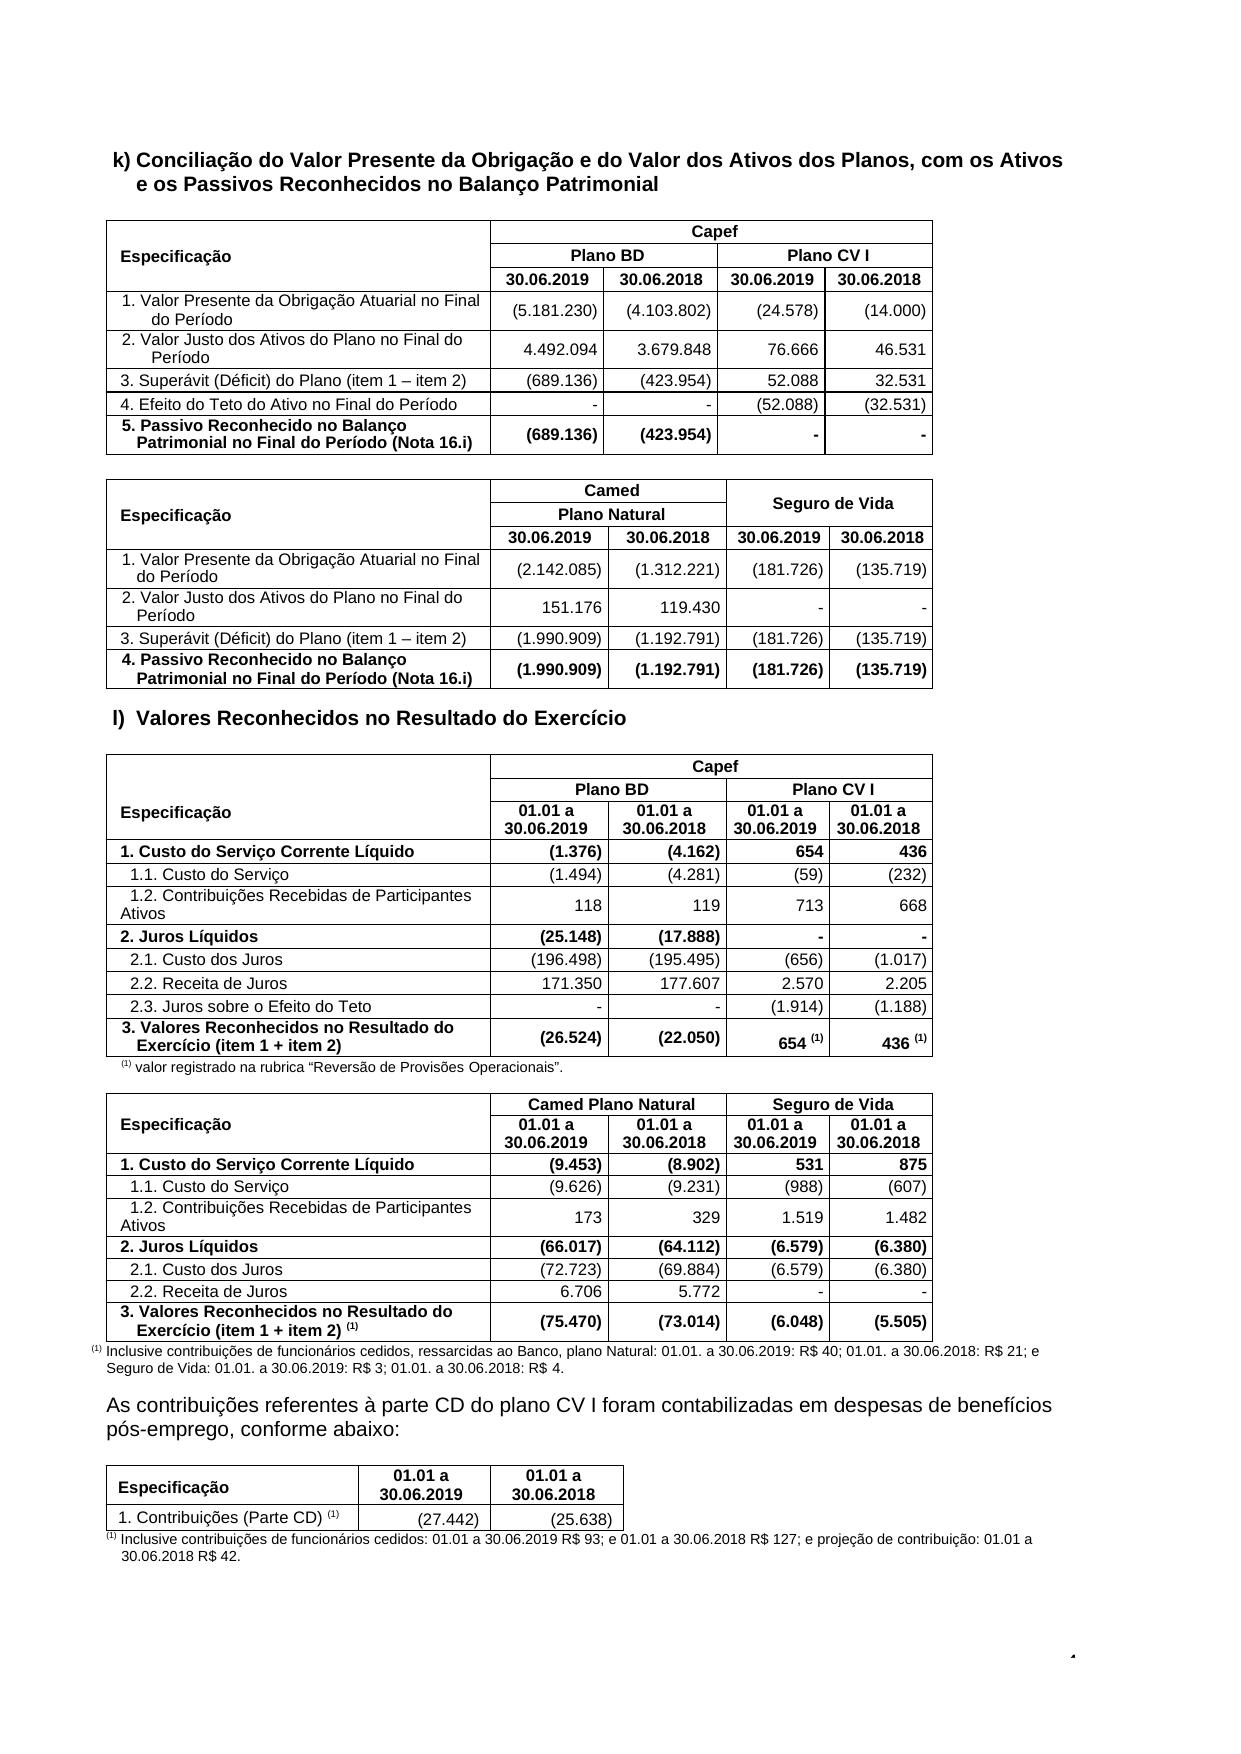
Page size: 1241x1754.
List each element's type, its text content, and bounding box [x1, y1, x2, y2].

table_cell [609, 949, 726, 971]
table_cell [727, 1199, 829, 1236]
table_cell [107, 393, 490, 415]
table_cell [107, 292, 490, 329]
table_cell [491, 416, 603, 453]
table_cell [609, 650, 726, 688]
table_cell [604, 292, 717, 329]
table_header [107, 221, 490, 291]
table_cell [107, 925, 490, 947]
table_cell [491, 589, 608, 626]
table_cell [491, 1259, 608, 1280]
text As contribuições referentes à parte CD do plano CV I foram contabilizadas em despesas de benefícios pós-emprego, conforme abaixo: [106, 1393, 1080, 1441]
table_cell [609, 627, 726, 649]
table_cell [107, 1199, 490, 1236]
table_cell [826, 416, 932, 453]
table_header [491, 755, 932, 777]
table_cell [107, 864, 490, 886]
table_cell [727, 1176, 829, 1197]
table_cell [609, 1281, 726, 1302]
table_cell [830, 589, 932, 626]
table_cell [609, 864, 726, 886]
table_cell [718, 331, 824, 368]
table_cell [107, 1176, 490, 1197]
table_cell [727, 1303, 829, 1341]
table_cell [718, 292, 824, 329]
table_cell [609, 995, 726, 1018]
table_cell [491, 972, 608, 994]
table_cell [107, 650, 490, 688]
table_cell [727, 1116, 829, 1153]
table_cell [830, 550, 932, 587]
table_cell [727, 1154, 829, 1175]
list Valores Reconhecidos no Resultado do Exercício [112, 705, 1226, 729]
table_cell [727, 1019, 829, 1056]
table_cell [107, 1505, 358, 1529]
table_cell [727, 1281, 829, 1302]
text (1) Inclusive contribuições de funcionários cedidos, ressarcidas ao Banco, plano Natural: 01.01. a 30.06.2019: R$ 40; 01.01. a 30.06.2018: R$ 21; e Seguro de Vida: 01.01. a 30.06.2019: R$ 3; 01.01. a 30.06.2018: R$ 4. [91, 1343, 1058, 1377]
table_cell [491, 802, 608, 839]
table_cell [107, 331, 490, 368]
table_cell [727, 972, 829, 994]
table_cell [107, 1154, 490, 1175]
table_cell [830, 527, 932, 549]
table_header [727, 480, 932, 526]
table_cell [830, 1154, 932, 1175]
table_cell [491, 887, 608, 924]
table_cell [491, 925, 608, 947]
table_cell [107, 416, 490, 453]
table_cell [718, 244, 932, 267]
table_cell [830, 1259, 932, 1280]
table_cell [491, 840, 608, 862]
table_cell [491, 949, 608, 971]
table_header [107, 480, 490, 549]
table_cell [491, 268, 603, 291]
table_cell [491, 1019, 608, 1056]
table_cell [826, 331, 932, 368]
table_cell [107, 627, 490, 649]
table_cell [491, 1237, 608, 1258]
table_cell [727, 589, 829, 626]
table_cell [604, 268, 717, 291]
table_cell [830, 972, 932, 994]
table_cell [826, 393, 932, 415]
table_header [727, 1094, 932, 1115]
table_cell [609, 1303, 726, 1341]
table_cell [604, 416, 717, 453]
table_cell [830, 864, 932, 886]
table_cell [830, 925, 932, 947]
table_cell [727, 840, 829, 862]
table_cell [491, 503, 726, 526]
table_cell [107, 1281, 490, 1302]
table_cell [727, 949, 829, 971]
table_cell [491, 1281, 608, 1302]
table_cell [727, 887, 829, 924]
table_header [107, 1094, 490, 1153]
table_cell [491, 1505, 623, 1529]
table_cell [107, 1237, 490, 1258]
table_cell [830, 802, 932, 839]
list Conciliação do Valor Presente da Obrigação e do Valor dos Ativos dos Planos, com os Ativos e os Passivos Reconhecidos no Balanço Patrimonial [112, 147, 1079, 195]
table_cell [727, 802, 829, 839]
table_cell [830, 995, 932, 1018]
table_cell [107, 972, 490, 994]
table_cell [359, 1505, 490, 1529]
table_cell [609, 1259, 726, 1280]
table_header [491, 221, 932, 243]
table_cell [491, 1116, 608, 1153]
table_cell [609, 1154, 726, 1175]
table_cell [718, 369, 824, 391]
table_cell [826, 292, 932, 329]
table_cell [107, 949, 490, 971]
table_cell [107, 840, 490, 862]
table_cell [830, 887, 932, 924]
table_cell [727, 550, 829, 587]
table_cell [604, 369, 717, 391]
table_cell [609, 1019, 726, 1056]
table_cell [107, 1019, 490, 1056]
text (1) valor registrado na rubrica “Reversão de Provisões Operacionais”. [121, 1059, 1226, 1076]
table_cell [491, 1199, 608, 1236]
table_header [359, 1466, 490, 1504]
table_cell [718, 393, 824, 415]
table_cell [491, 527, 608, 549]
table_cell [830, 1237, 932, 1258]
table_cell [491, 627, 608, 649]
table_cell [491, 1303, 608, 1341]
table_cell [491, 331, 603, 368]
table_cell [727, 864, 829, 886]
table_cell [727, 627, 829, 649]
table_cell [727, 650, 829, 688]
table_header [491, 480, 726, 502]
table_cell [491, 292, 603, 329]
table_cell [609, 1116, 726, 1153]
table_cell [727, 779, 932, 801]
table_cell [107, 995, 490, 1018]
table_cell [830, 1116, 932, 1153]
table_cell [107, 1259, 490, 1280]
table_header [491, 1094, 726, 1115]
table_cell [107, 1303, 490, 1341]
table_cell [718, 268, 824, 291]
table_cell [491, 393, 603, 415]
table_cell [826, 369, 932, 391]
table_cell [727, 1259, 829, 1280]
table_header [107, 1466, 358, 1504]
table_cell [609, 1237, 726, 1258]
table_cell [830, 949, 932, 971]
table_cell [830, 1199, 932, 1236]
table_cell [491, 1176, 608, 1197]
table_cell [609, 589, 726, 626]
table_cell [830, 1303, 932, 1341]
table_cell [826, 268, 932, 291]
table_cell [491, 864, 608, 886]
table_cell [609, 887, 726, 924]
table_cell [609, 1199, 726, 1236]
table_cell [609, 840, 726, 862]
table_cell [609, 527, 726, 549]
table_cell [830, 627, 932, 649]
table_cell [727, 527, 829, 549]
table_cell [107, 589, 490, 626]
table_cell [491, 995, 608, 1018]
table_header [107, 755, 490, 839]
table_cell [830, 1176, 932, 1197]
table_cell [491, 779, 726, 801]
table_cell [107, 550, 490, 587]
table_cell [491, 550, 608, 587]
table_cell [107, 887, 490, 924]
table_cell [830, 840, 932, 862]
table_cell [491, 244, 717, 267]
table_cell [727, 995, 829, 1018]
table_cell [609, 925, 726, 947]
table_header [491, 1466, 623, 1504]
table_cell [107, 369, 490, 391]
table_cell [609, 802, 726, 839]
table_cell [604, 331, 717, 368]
text (1) Inclusive contribuições de funcionários cedidos: 01.01 a 30.06.2019 R$ 93; e 01.01 a 30.06.2018 R$ 127; e projeção de contribuição: 01.01 a 30.06.2018 R$ 42. [106, 1531, 1058, 1564]
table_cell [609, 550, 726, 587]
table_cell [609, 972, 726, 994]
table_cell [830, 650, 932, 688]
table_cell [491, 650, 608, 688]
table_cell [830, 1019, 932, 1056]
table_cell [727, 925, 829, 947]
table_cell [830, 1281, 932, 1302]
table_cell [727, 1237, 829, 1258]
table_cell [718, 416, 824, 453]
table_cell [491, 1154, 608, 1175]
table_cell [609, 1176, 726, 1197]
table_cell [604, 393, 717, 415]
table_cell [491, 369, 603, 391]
